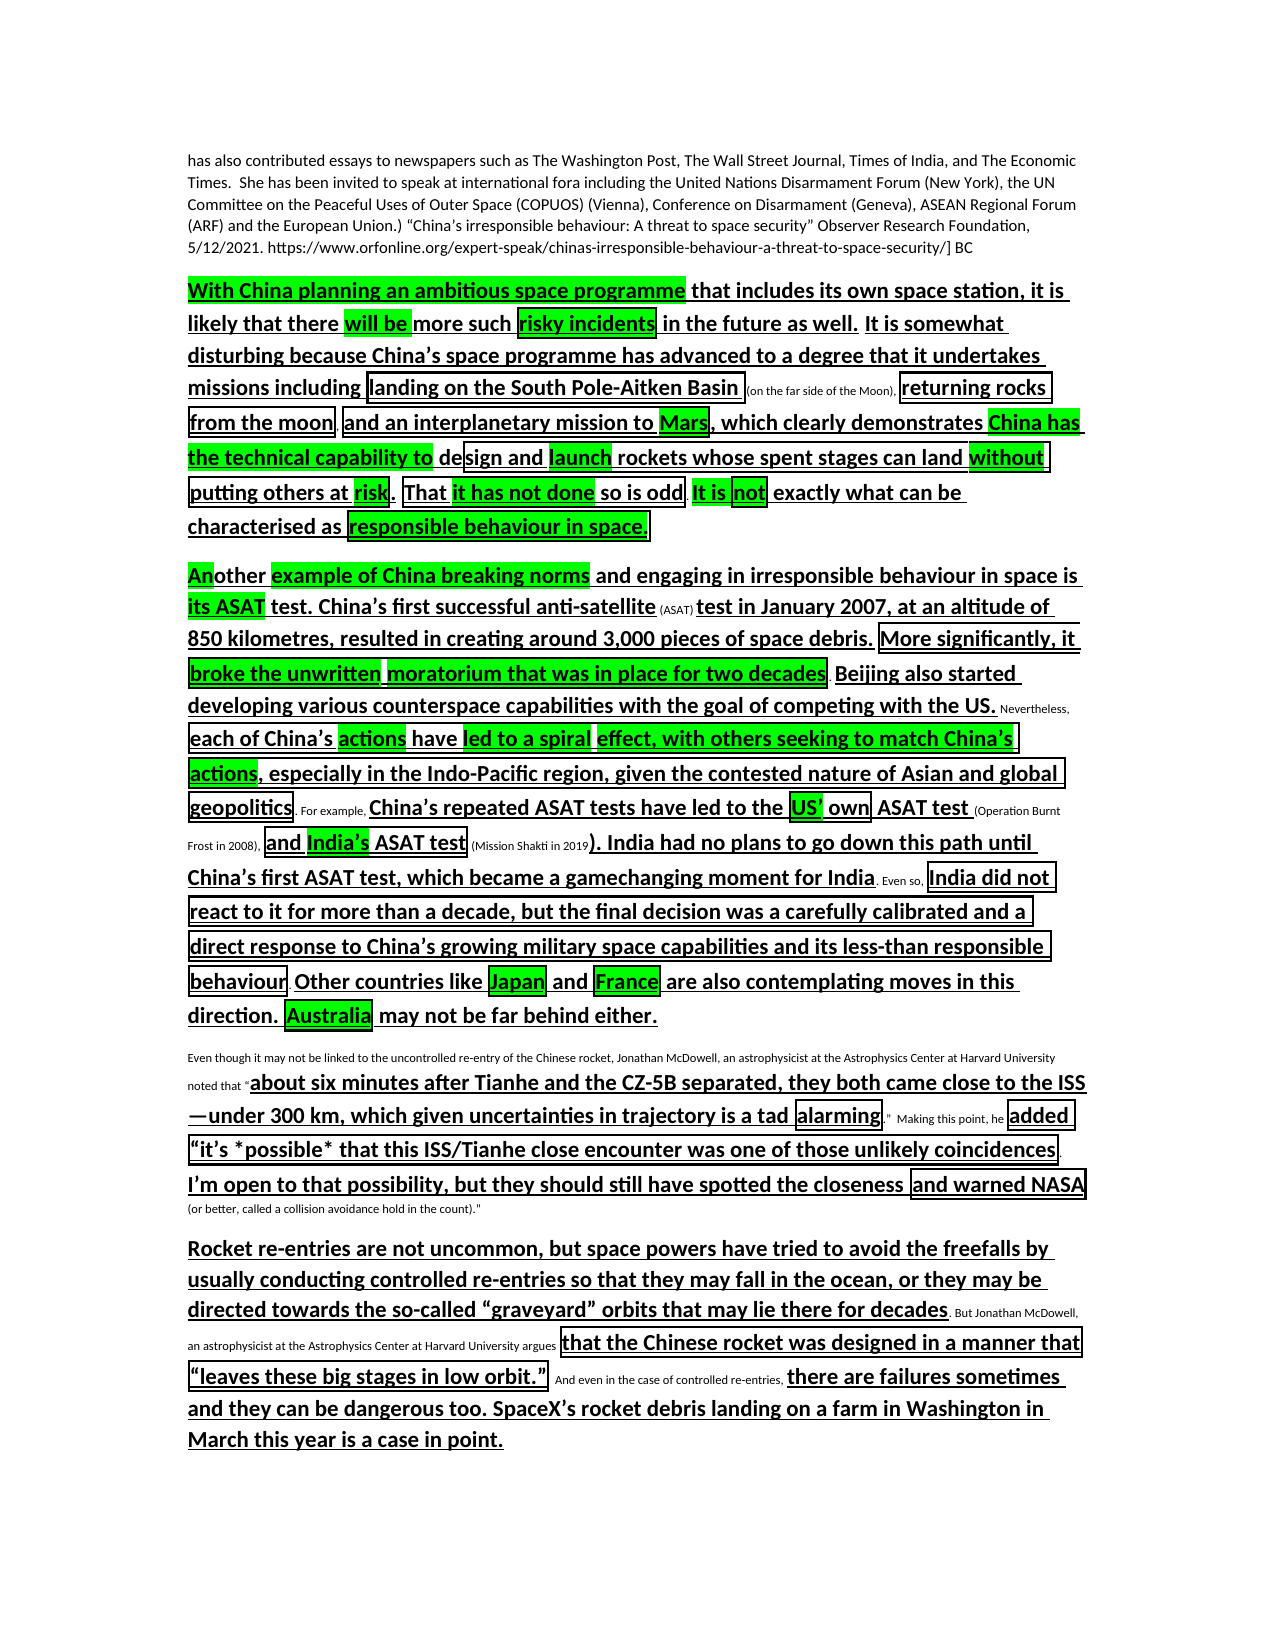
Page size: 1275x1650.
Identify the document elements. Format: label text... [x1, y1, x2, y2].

text Another example of China breaking norms and engaging in irresponsible behaviour in space is its ASAT test. China’s first successful anti-satellite (ASAT) test in January 2007, at an altitude of 850 kilometres, resulted in creating around 3,000 pieces of space debris. More significantly, it broke the unwritten moratorium that was in place for two decades. Beijing also started developing various counterspace capabilities with the goal of competing with the US. Nevertheless, each of China’s actions have led to a spiral effect, with others seeking to match China’s actions, especially in the Indo-Pacific region, given the contested nature of Asian and global geopolitics. For example, China’s repeated ASAT tests have led to the US’ own ASAT test (Operation Burnt Frost in 2008), and India’s ASAT test (Mission Shakti in 2019). India had no plans to go down this path until China’s first ASAT test, which became a gamechanging moment for India. Even so, India did not react to it for more than a decade, but the final decision was a carefully calibrated and a direct response to China’s growing military space capabilities and its less-than responsible behaviour. Other countries like Japan and France are also contemplating moves in this direction. Australia may not be far behind either. [187, 562, 1087, 1032]
text Even though it may not be linked to the uncontrolled re-entry of the Chinese rocket, Jonathan McDowell, an astrophysicist at the Astrophysics Center at Harvard University noted that “about six minutes after Tianhe and the CZ-5B separated, they both came close to the ISS—under 300 km, which given uncertainties in trajectory is a tad alarming.” Making this point, he added “it’s *possible* that this ISS/Tianhe close encounter was one of those unlikely coincidences. I’m open to that possibility, but they should still have spotted the closeness and warned NASA (or better, called a collision avoidance hold in the count).” [187, 1051, 1087, 1194]
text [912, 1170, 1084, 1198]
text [187, 150, 1087, 258]
text Rocket re-entries are not uncommon, but space powers have tried to avoid the freefalls by usually conducting controlled re-entries so that they may fall in the ocean, or they may be directed towards the so-called “graveyard” orbits that may lie there for decades. But Jonathan McDowell, an astrophysicist at the Astrophysics Center at Harvard University argues that the Chinese rocket was designed in a manner that “leaves these big stages in low orbit.” And even in the case of controlled re-entries, there are failures sometimes and they can be dangerous too. SpaceX’s rocket debris landing on a farm in Washington in March this year is a case in point. [187, 1234, 1087, 1453]
text With China planning an ambitious space programme that includes its own space station, it is likely that there will be more such risky incidents in the future as well. It is somewhat disturbing because China’s space programme has advanced to a degree that it undertakes missions including landing on the South Pole-Aitken Basin (on the far side of the Moon), returning rocks from the moon, and an interplanetary mission to Mars, which clearly demonstrates China has the technical capability to design and launch rockets whose spent stages can land without putting others at risk. That it has not done so is odd. It is not exactly what can be characterised as responsible behaviour in space. [187, 276, 1087, 542]
